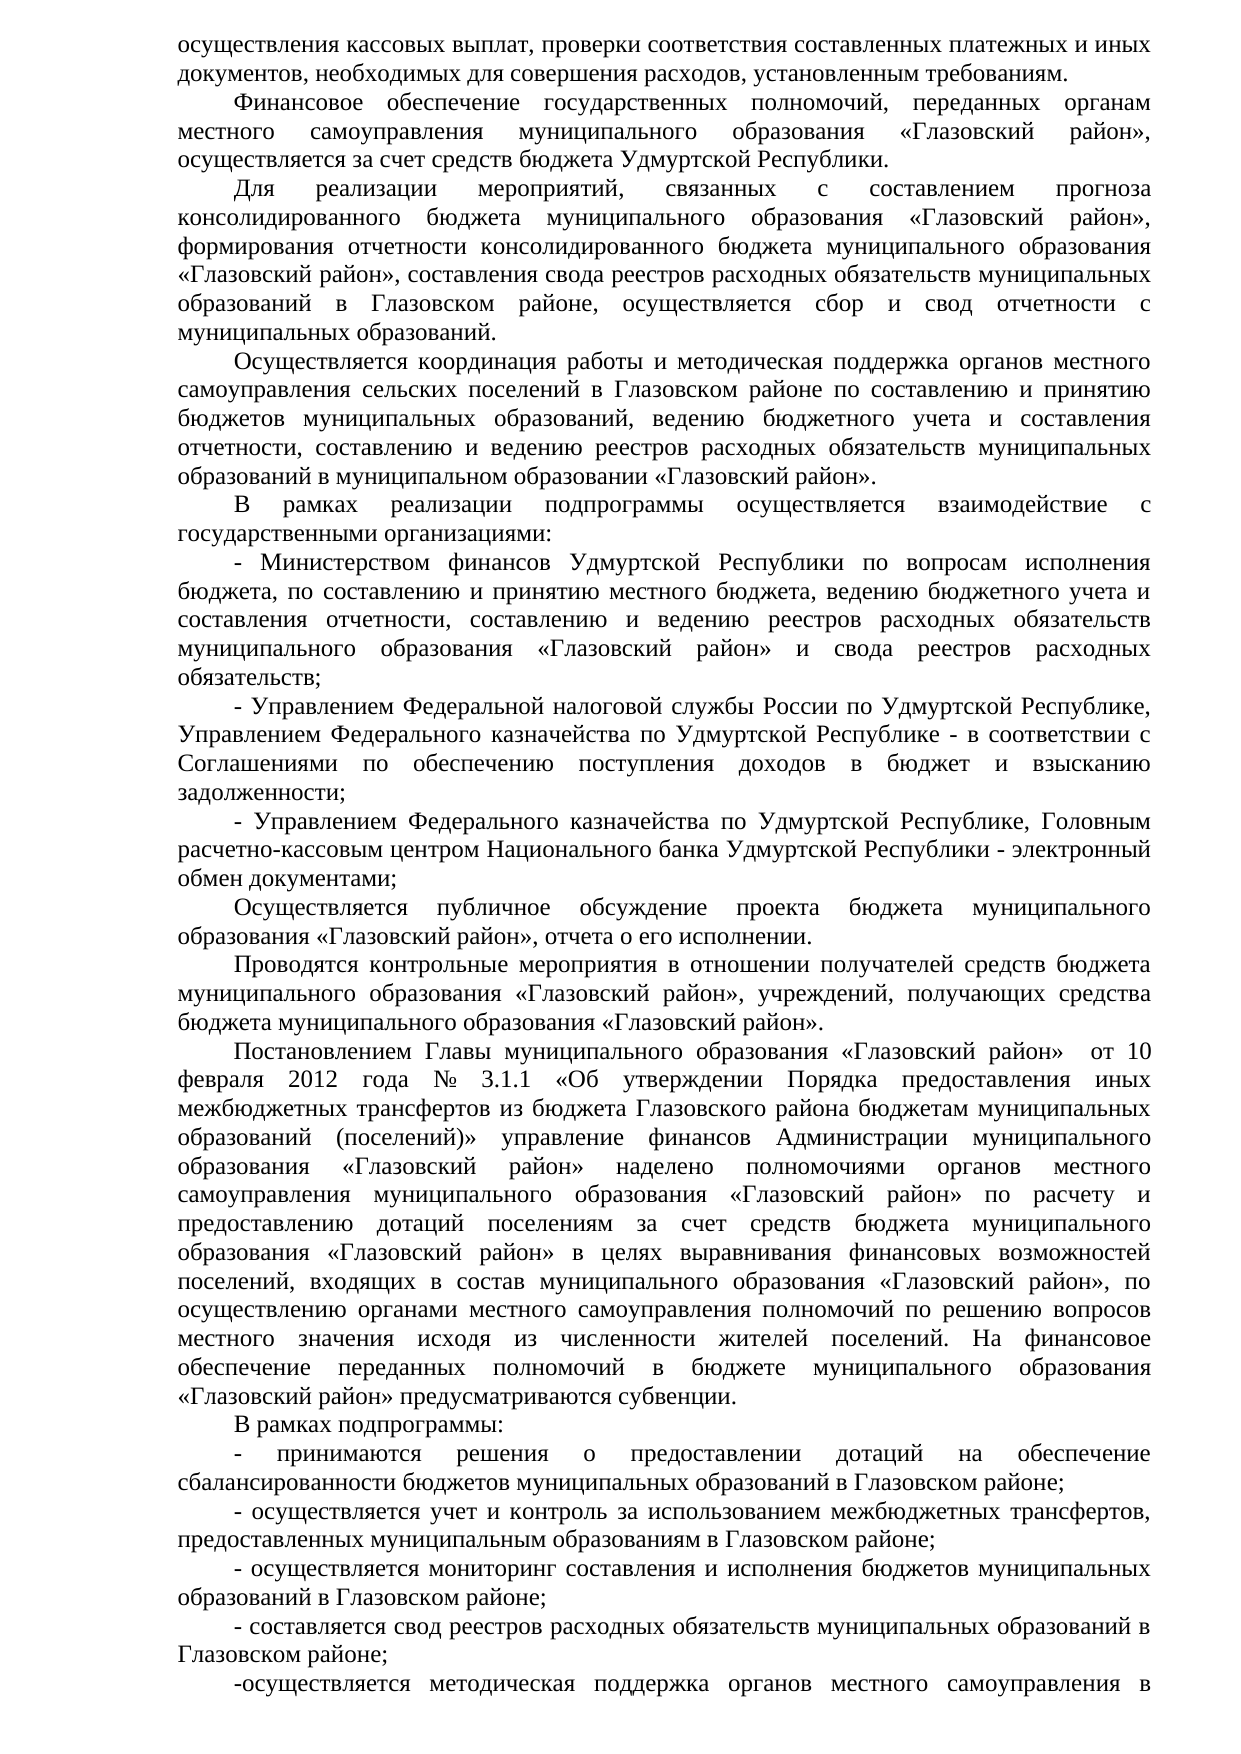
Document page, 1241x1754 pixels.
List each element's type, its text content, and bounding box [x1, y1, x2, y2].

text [177, 1668, 1152, 1697]
text - принимаются решения о предоставлении дотаций на обеспечение сбалансированности бюджетов муниципальных образований в Глазовском районе; [177, 1438, 1152, 1496]
text - составляется свод реестров расходных обязательств муниципальных образований в Глазовском районе; [177, 1611, 1152, 1668]
text Финансовое обеспечение государственных полномочий, переданных органам местного самоуправления муниципального образования «Глазовский район», осуществляется за счет средств бюджета Удмуртской Республики. [177, 87, 1152, 173]
text В рамках реализации подпрограммы осуществляется взаимодействие с государственными организациями: [177, 489, 1152, 547]
text - Управлением Федеральной налоговой службы России по Удмуртской Республике, Управлением Федерального казначейства по Удмуртской Республике - в соответствии с Соглашениями по обеспечению поступления доходов в бюджет и взысканию задолженности; [177, 691, 1152, 806]
text - осуществляется мониторинг составления и исполнения бюджетов муниципальных образований в Глазовском районе; [177, 1553, 1152, 1611]
text - Министерством финансов Удмуртской Республики по вопросам исполнения бюджета, по составлению и принятию местного бюджета, ведению бюджетного учета и составления отчетности, составлению и ведению реестров расходных обязательств муниципального образования «Глазовский район» и свода реестров расходных обязательств; [177, 547, 1152, 691]
text Осуществляется координация работы и методическая поддержка органов местного самоуправления сельских поселений в Глазовском районе по составлению и принятию бюджетов муниципальных образований, ведению бюджетного учета и составления отчетности, составлению и ведению реестров расходных обязательств муниципальных образований в муниципальном образовании «Глазовский район». [177, 346, 1152, 489]
text Для реализации мероприятий, связанных с составлением прогноза консолидированного бюджета муниципального образования «Глазовский район», формирования отчетности консолидированного бюджета муниципального образования «Глазовский район», составления свода реестров расходных обязательств муниципальных образований в Глазовском районе, осуществляется сбор и свод отчетности с муниципальных образований. [177, 173, 1152, 346]
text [177, 29, 1152, 87]
text Постановлением Главы муниципального образования «Глазовский район» от 10 февраля 2012 года № 3.1.1 «Об утверждении Порядка предоставления иных межбюджетных трансфертов из бюджета Глазовского района бюджетам муниципальных образований (поселений)» управление финансов Администрации муниципального образования «Глазовский район» наделено полномочиями органов местного самоуправления муниципального образования «Глазовский район» по расчету и предоставлению дотаций поселениям за счет средств бюджета муниципального образования «Глазовский район» в целях выравнивания финансовых возможностей поселений, входящих в состав муниципального образования «Глазовский район», по осуществлению органами местного самоуправления полномочий по решению вопросов местного значения исходя из численности жителей поселений. На финансовое обеспечение переданных полномочий в бюджете муниципального образования «Глазовский район» предусматриваются субвенции. [177, 1036, 1152, 1409]
text - осуществляется учет и контроль за использованием межбюджетных трансфертов, предоставленных муниципальным образованиям в Глазовском районе; [177, 1496, 1152, 1553]
text Осуществляется публичное обсуждение проекта бюджета муниципального образования «Глазовский район», отчета о его исполнении. [177, 892, 1152, 949]
text - Управлением Федерального казначейства по Удмуртской Республике, Головным расчетно-кассовым центром Национального банка Удмуртской Республики - электронный обмен документами; [177, 806, 1152, 892]
text В рамках подпрограммы: [177, 1409, 1152, 1438]
text Проводятся контрольные мероприятия в отношении получателей средств бюджета муниципального образования «Глазовский район», учреждений, получающих средства бюджета муниципального образования «Глазовский район». [177, 949, 1152, 1036]
